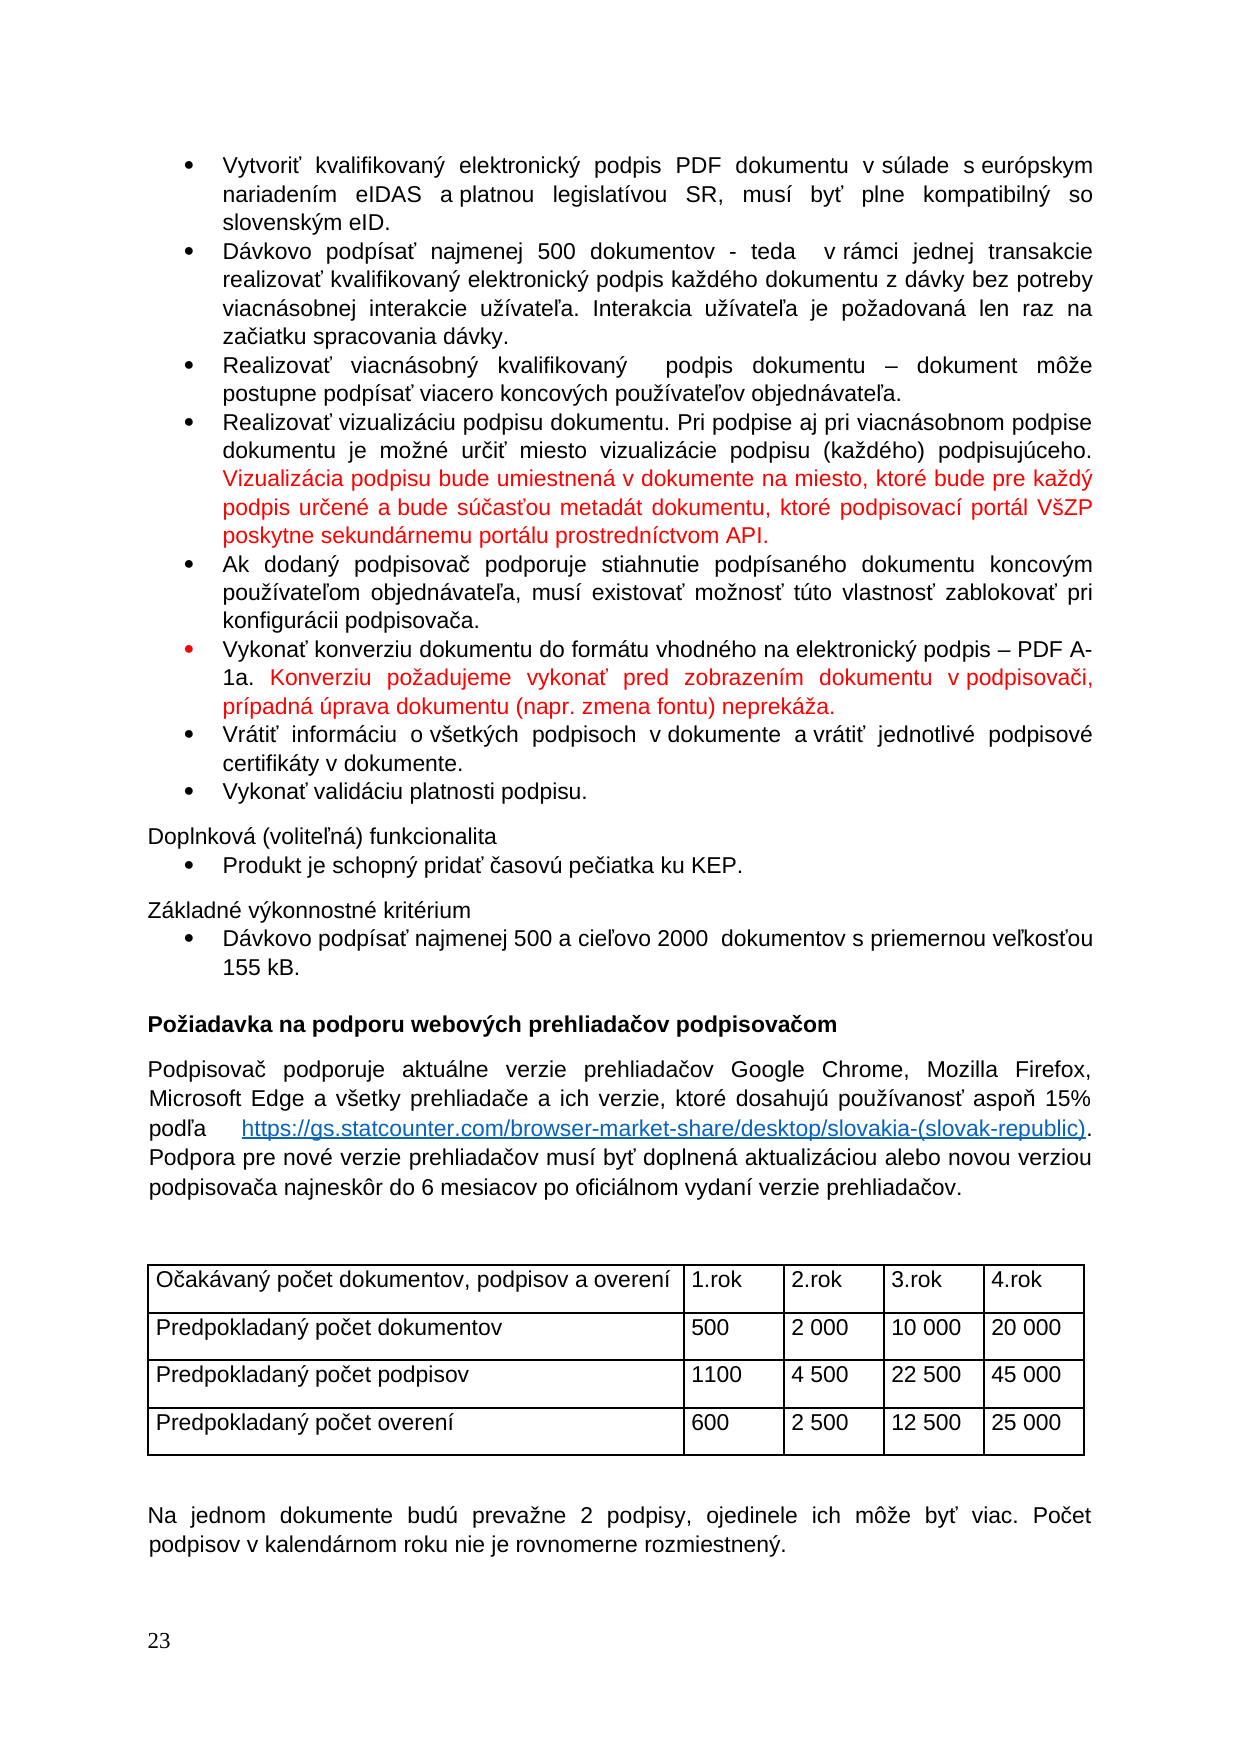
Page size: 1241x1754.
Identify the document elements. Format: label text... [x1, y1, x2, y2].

table_cell 2 500 [785, 1409, 883, 1454]
text Na jednom dokumente budú prevažne 2 podpisy, ojedinele ich môže byť viac. Počet podpisov v kalendárnom roku nie je rovnomerne rozmiestnený. [147, 1502, 1092, 1558]
list Vrátiť informáciu o všetkých podpisoch v dokumente a vrátiť jednotlivé podpisové certifikáty v dokumente. [185, 721, 1093, 776]
table_cell 1100 [685, 1361, 783, 1407]
table_cell 500 [685, 1314, 783, 1359]
table_header 1.rok [685, 1266, 783, 1312]
list Realizovať vizualizáciu podpisu dokumentu. Pri podpise aj pri viacnásobnom podpise dokumentu je možné určiť miesto vizualizácie podpisu (každého) podpisujúceho. Vizualizácia podpisu bude umiestnená v dokumente na miesto, ktoré bude pre každý podpis určené a bude súčasťou metadát dokumentu, ktoré podpisovací portál VšZP poskytne sekundárnemu portálu prostredníctvom API. [185, 408, 1093, 548]
text Požiadavka na podporu webových prehliadačov podpisovačom [147, 1011, 1093, 1037]
text Podpisovač podporuje aktuálne verzie prehliadačov Google Chrome, Mozilla Firefox, Microsoft Edge a všetky prehliadače a ich verzie, ktoré dosahujú používanosť aspoň 15% podľa https://gs.statcounter.com/browser-market-share/desktop/slovakia-(slovak-republic). Podpora pre nové verzie prehliadačov musí byť doplnená aktualizáciou alebo novou verziou podpisovača najneskôr do 6 mesiacov po oficiálnom vydaní verzie prehliadačov. [147, 1056, 1092, 1200]
subtitle Základné výkonnostné kritérium [147, 897, 1093, 923]
table_cell Predpokladaný počet podpisov [149, 1361, 683, 1407]
table_cell Predpokladaný počet dokumentov [149, 1314, 683, 1359]
list Dávkovo podpísať najmenej 500 a cieľovo 2000 dokumentov s priemernou veľkosťou 155 kB. [185, 925, 1093, 980]
table_cell 2 000 [785, 1314, 883, 1359]
list Produkt je schopný pridať časovú pečiatka ku KEP. [185, 852, 1093, 878]
list Vykonať validáciu platnosti podpisu. [185, 778, 1093, 804]
list Realizovať viacnásobný kvalifikovaný podpis dokumentu – dokument môže postupne podpísať viacero koncových používateľov objednávateľa. [185, 352, 1093, 406]
table_header 2.rok [785, 1266, 883, 1312]
table_cell 20 000 [985, 1314, 1083, 1359]
table_cell 4 500 [785, 1361, 883, 1407]
list Dávkovo podpísať najmenej 500 dokumentov - teda v rámci jednej transakcie realizovať kvalifikovaný elektronický podpis každého dokumentu z dávky bez potreby viacnásobnej interakcie užívateľa. Interakcia užívateľa je požadovaná len raz na začiatku spracovania dávky. [185, 238, 1093, 349]
table_cell 600 [685, 1409, 783, 1454]
list Ak dodaný podpisovač podporuje stiahnutie podpísaného dokumentu koncovým používateľom objednávateľa, musí existovať možnosť túto vlastnosť zablokovať pri konfigurácii podpisovača. [185, 551, 1093, 634]
table_header 4.rok [985, 1266, 1083, 1312]
table_cell 12 500 [885, 1409, 983, 1454]
table_cell 10 000 [885, 1314, 983, 1359]
table_cell 22 500 [885, 1361, 983, 1407]
table_cell Predpokladaný počet overení [149, 1409, 683, 1454]
list Vytvoriť kvalifikovaný elektronický podpis PDF dokumentu v súlade s európskym nariadením eIDAS a platnou legislatívou SR, musí byť plne kompatibilný so slovenským eID. [185, 152, 1093, 236]
table_cell 45 000 [985, 1361, 1083, 1407]
subtitle Doplnková (voliteľná) funkcionalita [147, 823, 1093, 849]
table_cell 25 000 [985, 1409, 1083, 1454]
list Vykonať konverziu dokumentu do formátu vhodného na elektronický podpis – PDF A-1a. Konverziu požadujeme vykonať pred zobrazením dokumentu v podpisovači, prípadná úprava dokumentu (napr. zmena fontu) neprekáža. [185, 636, 1093, 719]
table_header Očakávaný počet dokumentov, podpisov a overení [149, 1266, 683, 1312]
table_header 3.rok [885, 1266, 983, 1312]
